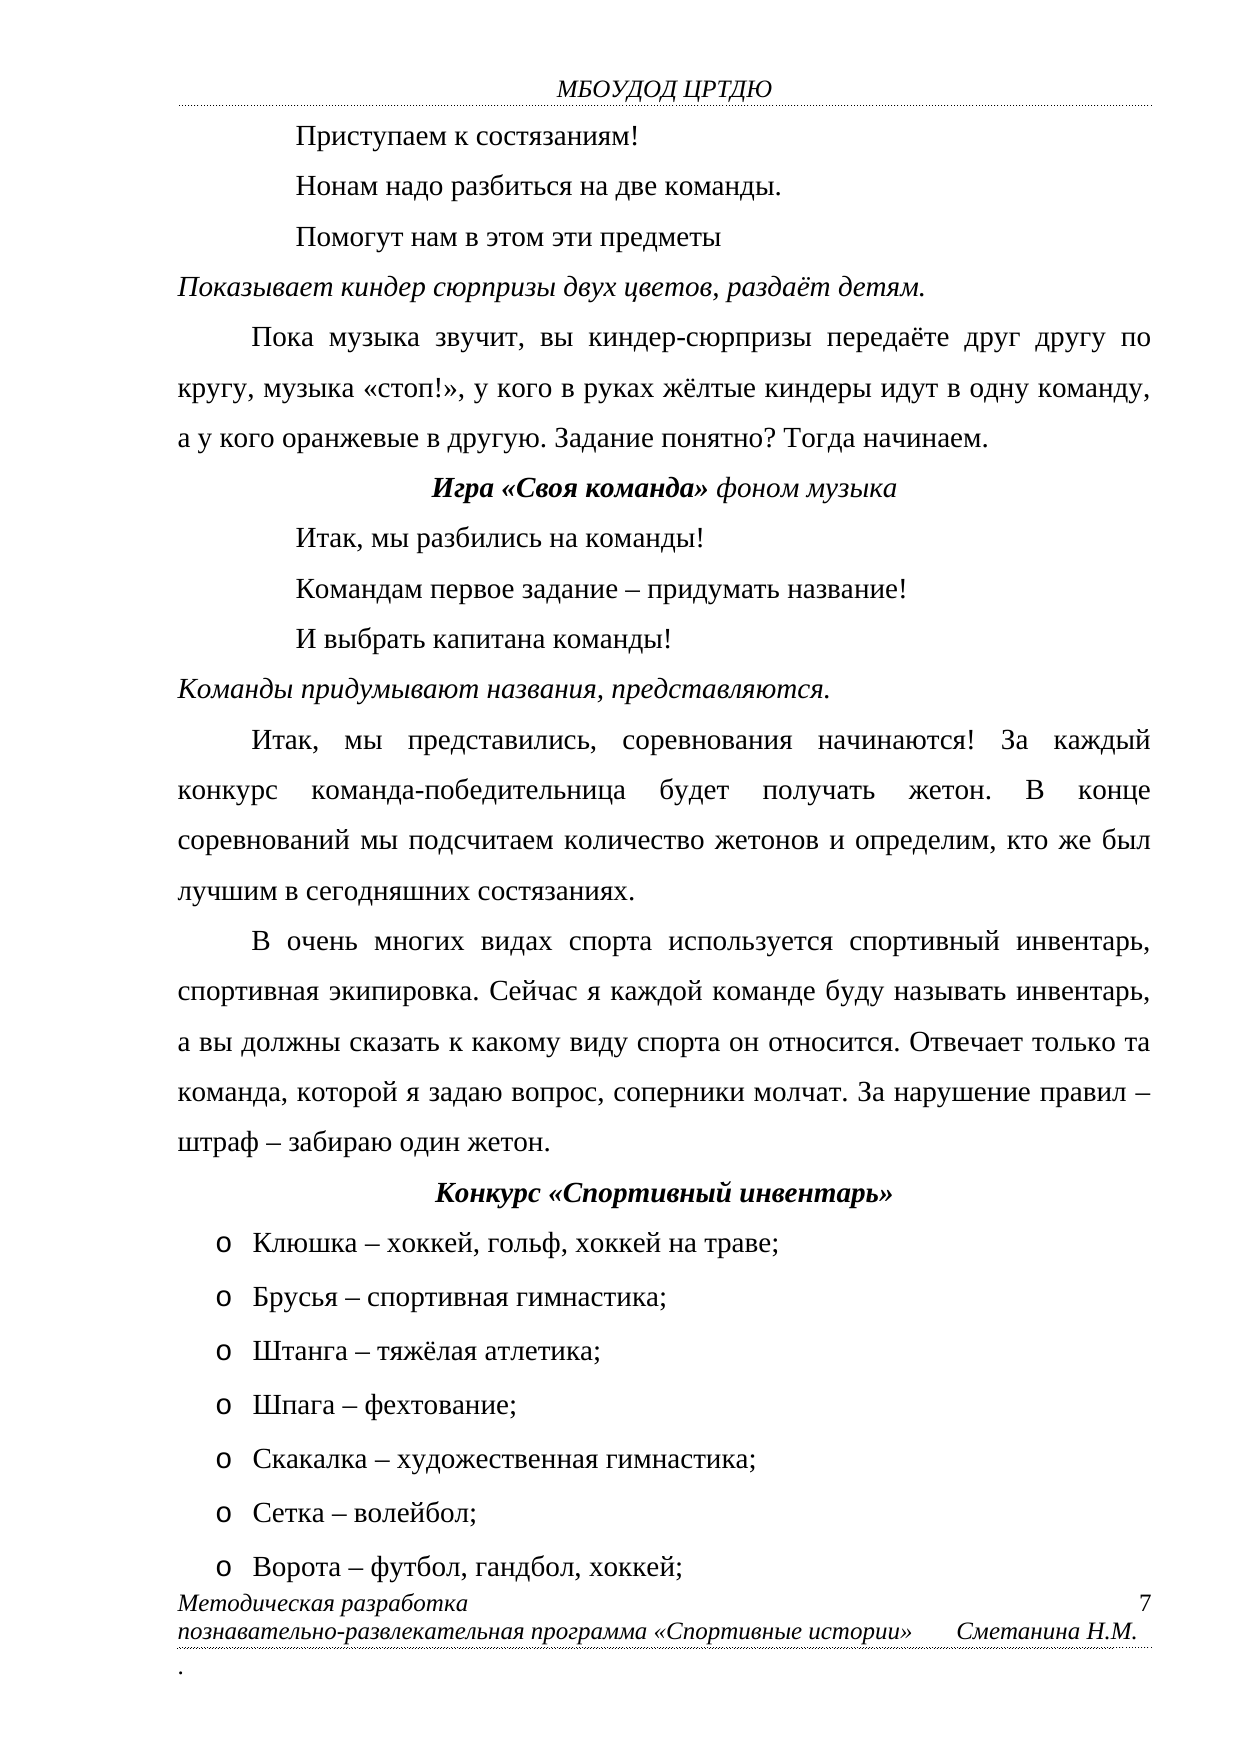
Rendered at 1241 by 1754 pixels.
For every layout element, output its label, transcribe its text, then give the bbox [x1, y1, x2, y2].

text Показывает киндер сюрпризы двух цветов, раздаёт детям. [177, 269, 1152, 303]
text И выбрать капитана команды! [177, 621, 1152, 655]
text Нонам надо разбиться на две команды. [177, 168, 1152, 202]
text Приступаем к состязаниям! [177, 118, 1152, 152]
text Пока музыка звучит, вы киндер-сюрпризы передаёте друг другу по кругу, музыка «стоп!», у кого в руках жёлтые киндеры идут в одну команду, а у кого оранжевые в другую. Задание понятно? Тогда начинаем. [177, 319, 1152, 453]
list Клюшка – хоккей, гольф, хоккей на траве; [215, 1225, 1152, 1261]
text Помогут нам в этом эти предметы [177, 219, 1152, 252]
text Командам первое задание – придумать название! [177, 571, 1152, 604]
text В очень многих видах спорта используется спортивный инвентарь, спортивная экипировка. Сейчас я каждой команде буду называть инвентарь, а вы должны сказать к какому виду спорта он относится. Отвечает только та команда, которой я задаю вопрос, соперники молчат. За нарушение правил – штраф – забираю один жетон. [177, 923, 1152, 1158]
text Итак, мы представились, соревнования начинаются! За каждый конкурс команда-победительница будет получать жетон. В конце соревнований мы подсчитаем количество жетонов и определим, кто же был лучшим в сегодняшних состязаниях. [177, 722, 1152, 906]
list Сетка – волейбол; [215, 1495, 1152, 1531]
list Скакалка – художественная гимнастика; [215, 1441, 1152, 1477]
text Команды придумывают названия, представляются. [177, 672, 1152, 705]
text Игра «Своя команда» фоном музыка [177, 470, 1152, 504]
list Шпага – фехтование; [215, 1387, 1152, 1423]
list Штанга – тяжёлая атлетика; [215, 1333, 1152, 1369]
text Итак, мы разбились на команды! [177, 521, 1152, 554]
text Конкурс «Спортивный инвентарь» [177, 1175, 1152, 1208]
list Брусья – спортивная гимнастика; [215, 1279, 1152, 1315]
list Ворота – футбол, гандбол, хоккей; [215, 1549, 1152, 1585]
